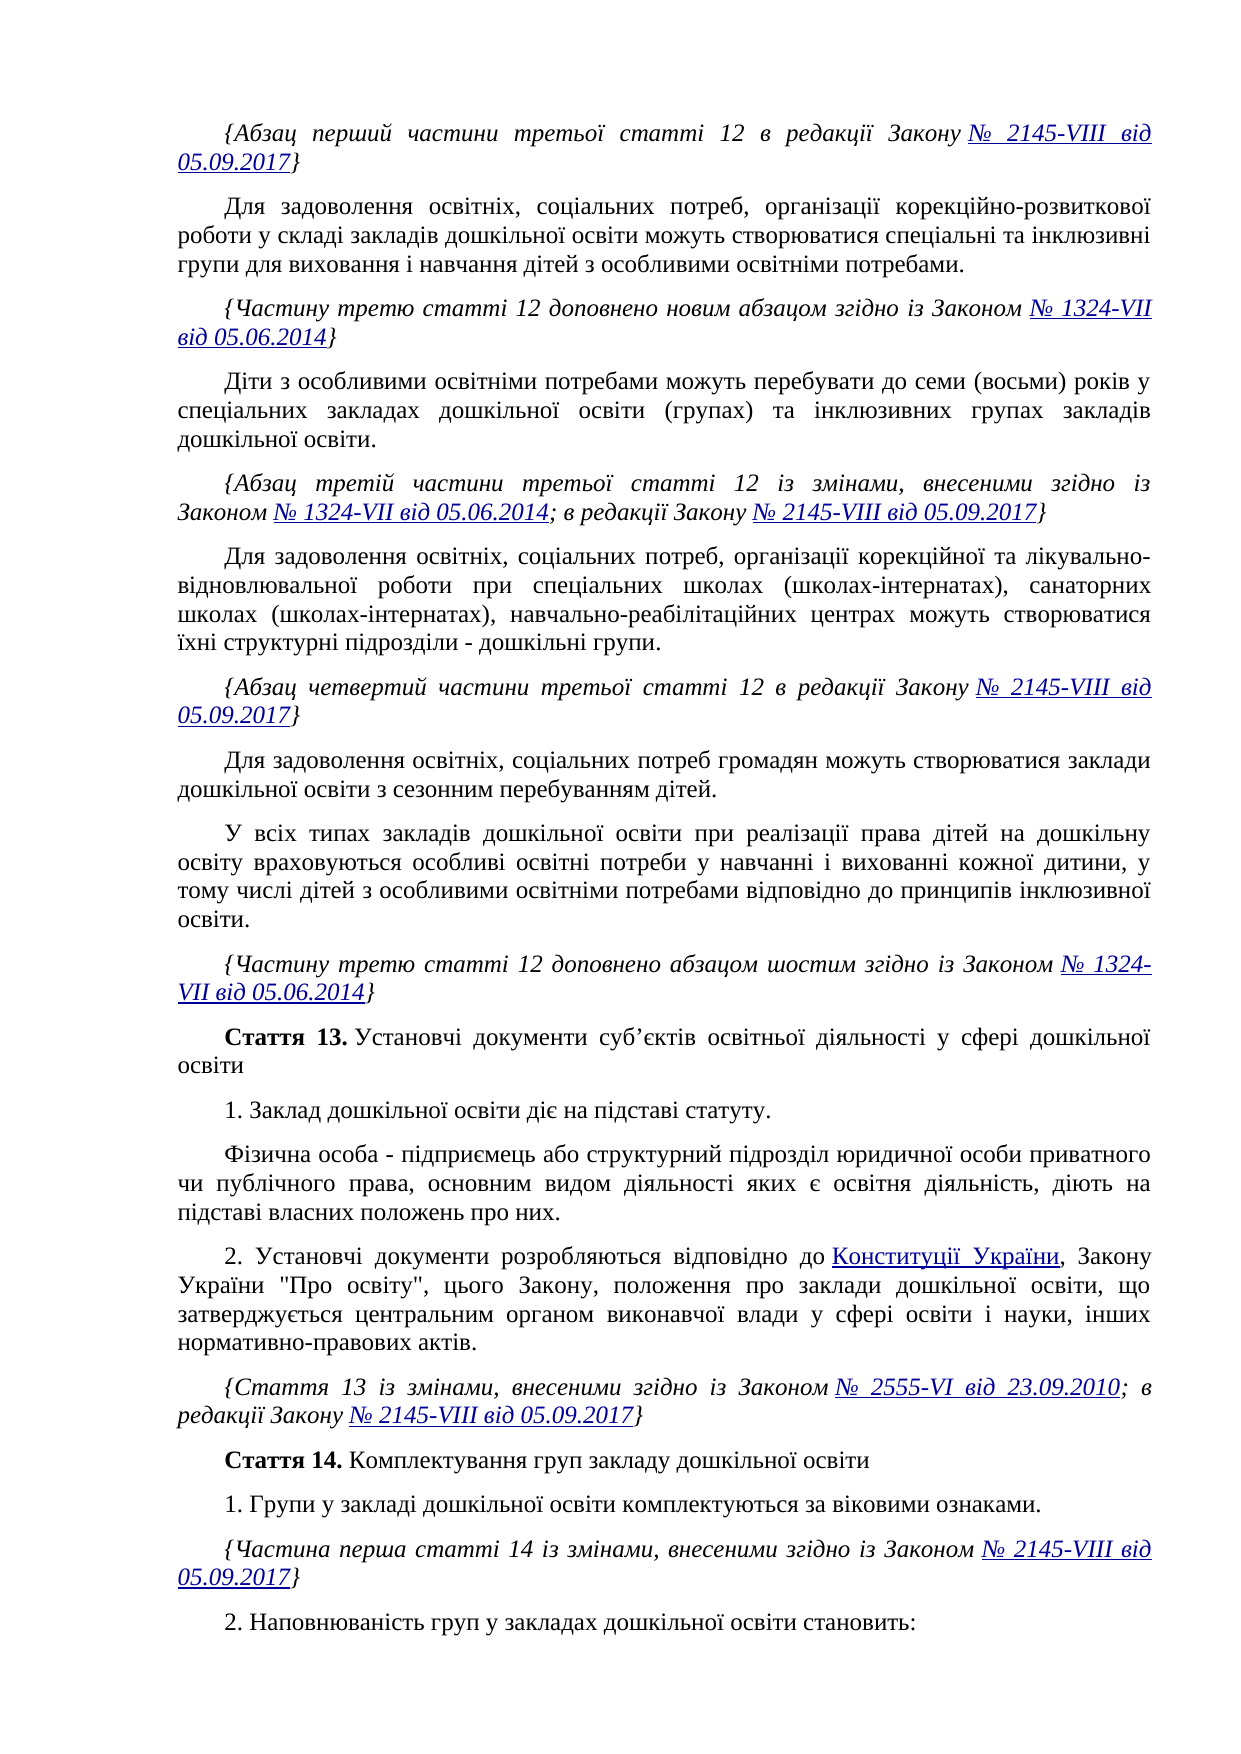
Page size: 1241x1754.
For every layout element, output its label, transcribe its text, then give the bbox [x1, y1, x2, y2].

text Для задоволення освітніх, соціальних потреб, організації корекційно-розвиткової роботи у складі закладів дошкільної освіти можуть створюватися спеціальні та інклюзивні групи для виховання і навчання дітей з особливими освітніми потребами. [177, 191, 1152, 277]
text Стаття 13. Установчі документи суб’єктів освітньої діяльності у сфері дошкільної освіти [177, 1022, 1152, 1079]
text 1. Групи у закладі дошкільної освіти комплектуються за віковими ознаками. [177, 1489, 1152, 1518]
text {Частина перша статті 14 із змінами, внесеними згідно із Законом № 2145-VIII від 05.09.2017} [177, 1534, 1152, 1591]
text Для задоволення освітніх, соціальних потреб громадян можуть створюватися заклади дошкільної освіти з сезонним перебуванням дітей. [177, 745, 1152, 802]
text {Частину третю статті 12 доповнено абзацом шостим згідно із Законом № 1324-VII від 05.06.2014} [177, 949, 1152, 1006]
text Діти з особливими освітніми потребами можуть перебувати до семи (восьми) років у спеціальних закладах дошкільної освіти (групах) та інклюзивних групах закладів дошкільної освіти. [177, 366, 1152, 452]
text {Абзац четвертий частини третьої статті 12 в редакції Закону № 2145-VIII від 05.09.2017} [177, 672, 1152, 729]
text Фізична особа - підприємець або структурний підрозділ юридичної особи приватного чи публічного права, основним видом діяльності яких є освітня діяльність, діють на підставі власних положень про них. [177, 1139, 1152, 1226]
text {Частину третю статті 12 доповнено новим абзацом згідно із Законом № 1324-VII від 05.06.2014} [177, 293, 1152, 351]
text 2. Установчі документи розробляються відповідно до Конституції України, Закону України "Про освіту", цього Закону, положення про заклади дошкільної освіти, що затверджується центральним органом виконавчої влади у сфері освіти і науки, інших нормативно-правових актів. [177, 1241, 1152, 1356]
text 1. Заклад дошкільної освіти діє на підставі статуту. [177, 1095, 1152, 1124]
text {Абзац третій частини третьої статті 12 із змінами, внесеними згідно із Законом № 1324-VII від 05.06.2014; в редакції Закону № 2145-VIII від 05.09.2017} [177, 468, 1152, 526]
text У всіх типах закладів дошкільної освіти при реалізації права дітей на дошкільну освіту враховуються особливі освітні потреби у навчанні і вихованні кожної дитини, у тому числі дітей з особливими освітніми потребами відповідно до принципів інклюзивної освіти. [177, 818, 1152, 933]
text Для задоволення освітніх, соціальних потреб, організації корекційної та лікувально-відновлювальної роботи при спеціальних школах (школах-інтернатах), санаторних школах (школах-інтернатах), навчально-реабілітаційних центрах можуть створюватися їхні структурні підрозділи - дошкільні групи. [177, 541, 1152, 656]
text 2. Наповнюваність груп у закладах дошкільної освіти становить: [177, 1607, 1152, 1636]
text Стаття 14. Комплектування груп закладу дошкільної освіти [177, 1445, 1152, 1474]
text {Абзац перший частини третьої статті 12 в редакції Закону № 2145-VIII від 05.09.2017} [177, 118, 1152, 176]
text {Стаття 13 із змінами, внесеними згідно із Законом № 2555-VI від 23.09.2010; в редакції Закону № 2145-VIII від 05.09.2017} [177, 1372, 1152, 1429]
